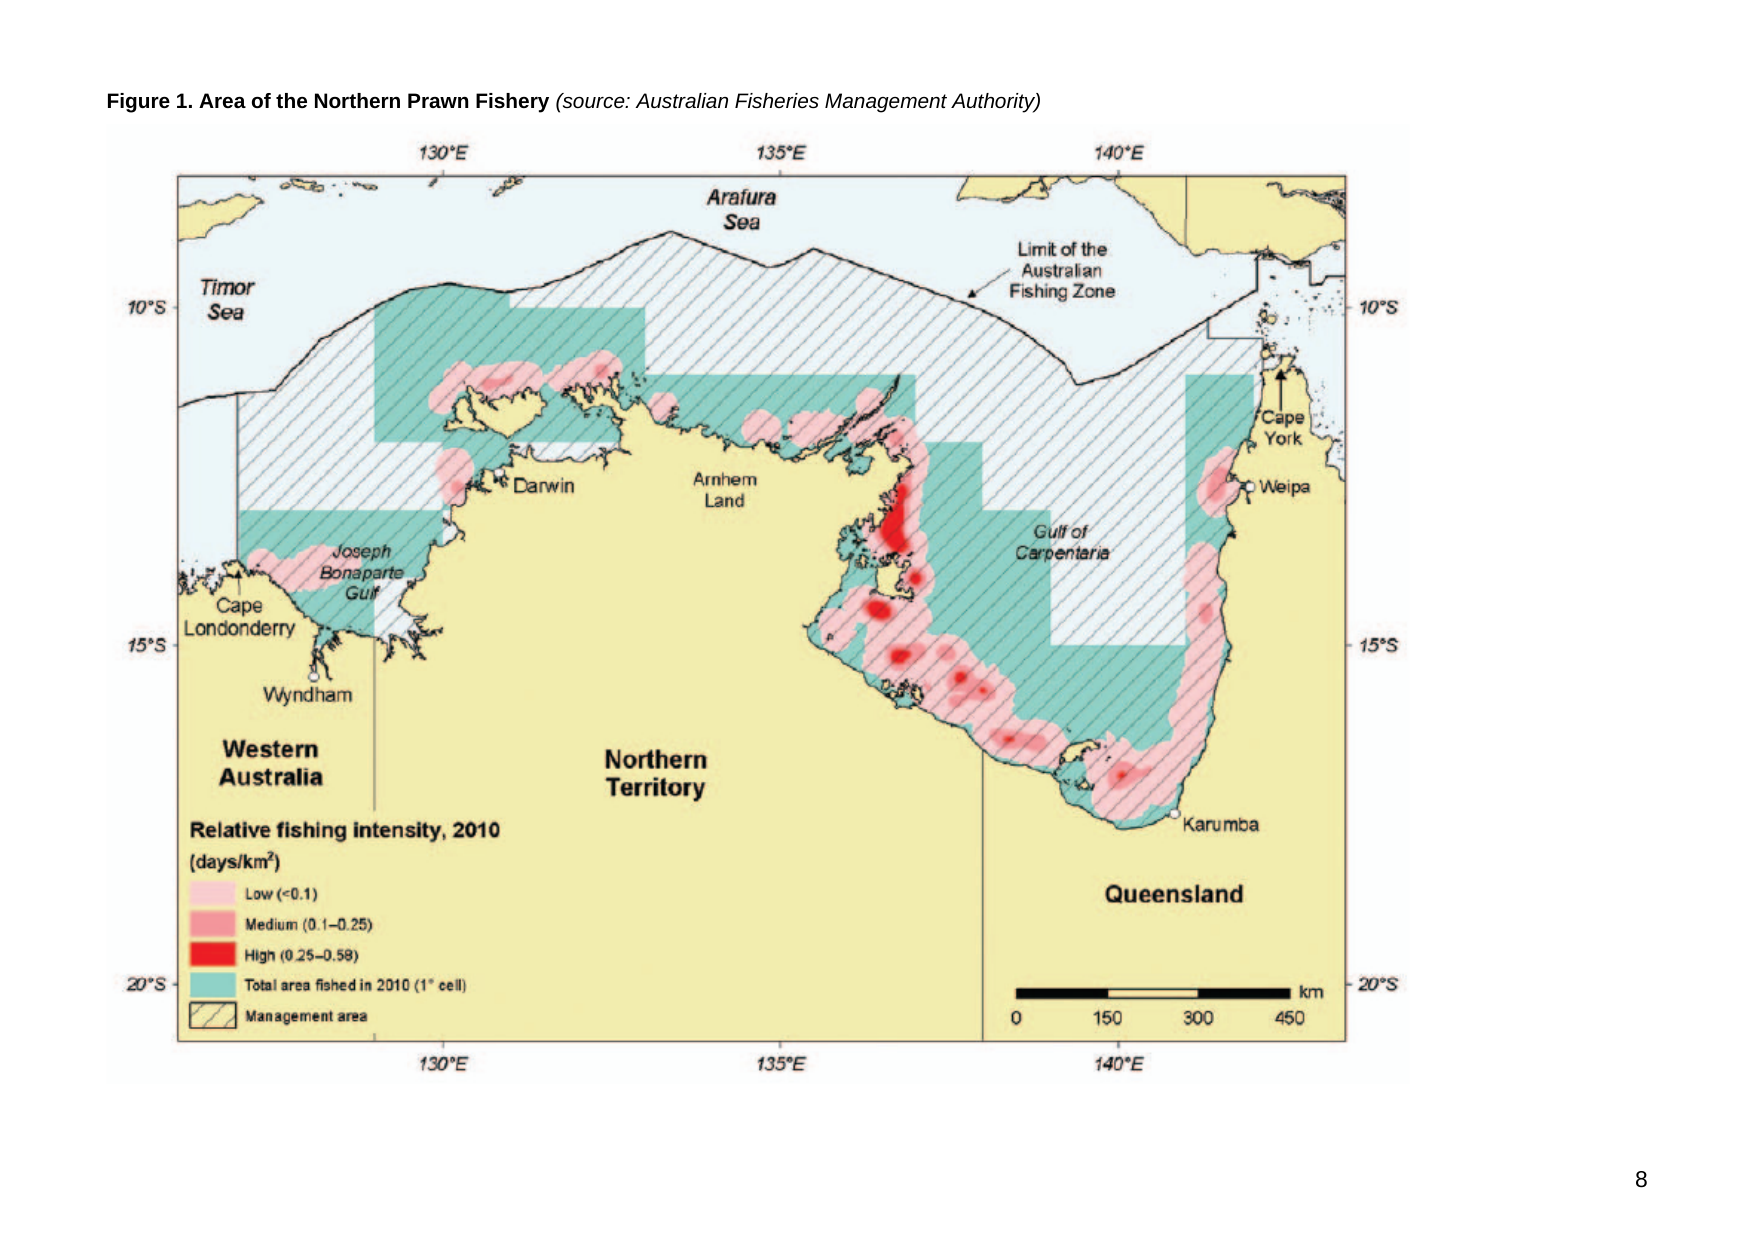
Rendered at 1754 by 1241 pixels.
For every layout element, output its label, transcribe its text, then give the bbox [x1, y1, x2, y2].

picture [106, 124, 1410, 1084]
text Figure 1. Area of the Northern Prawn Fishery (source: Australian Fisheries Management Authority) [106, 89, 1648, 113]
